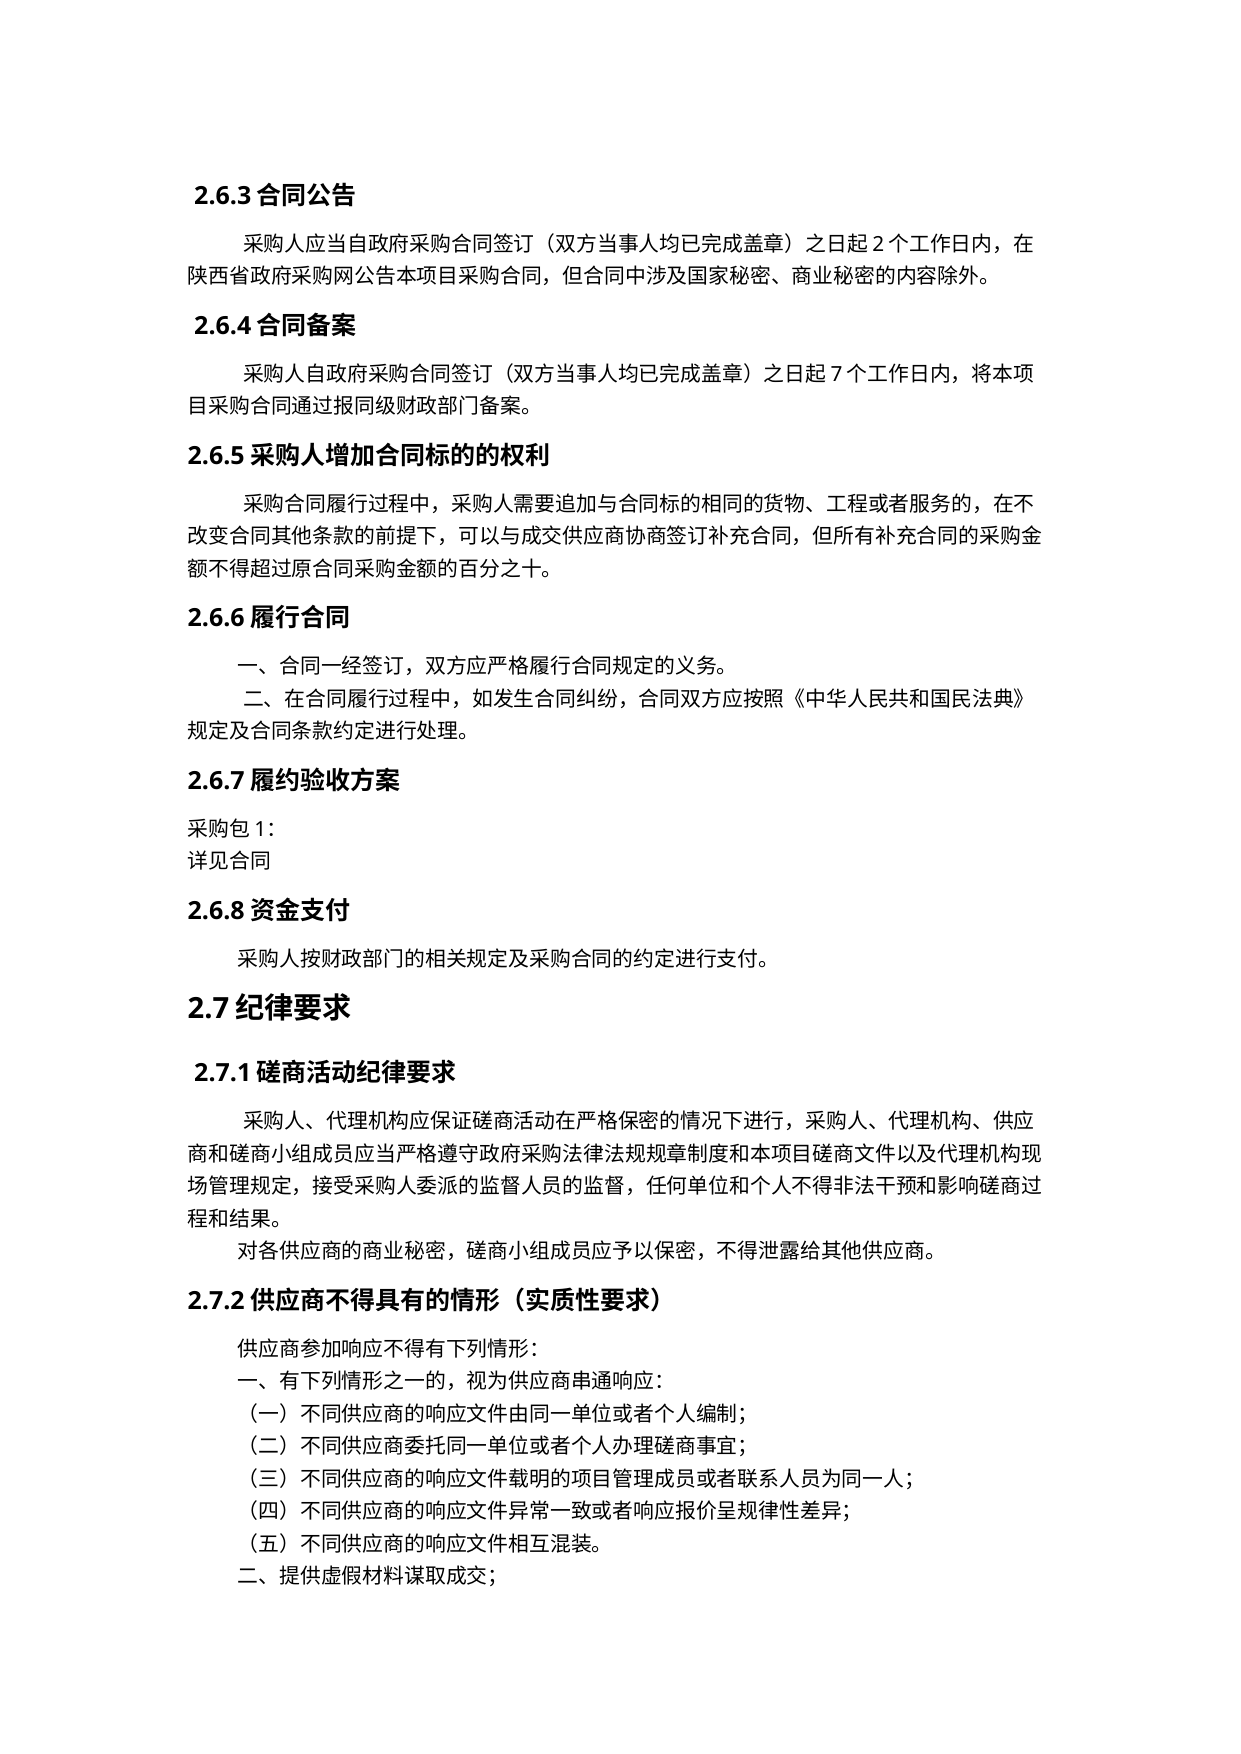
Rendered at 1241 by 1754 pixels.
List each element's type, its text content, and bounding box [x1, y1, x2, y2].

text 2.7纪律要求 [187, 974, 1053, 1039]
text 2.7.2供应商不得具有的情形（实质性要求） [187, 1267, 1053, 1332]
text （四）不同供应商的响应文件异常一致或者响应报价呈规律性差异； [187, 1494, 1053, 1527]
text 采购人按财政部门的相关规定及采购合同的约定进行支付。 [187, 942, 1053, 974]
text 二、提供虚假材料谋取成交； [187, 1559, 1053, 1592]
text （一）不同供应商的响应文件由同一单位或者个人编制； [187, 1397, 1053, 1429]
text 采购包1： [187, 812, 1053, 844]
text 二、在合同履行过程中，如发生合同纠纷，合同双方应按照《中华人民共和国民法典》规定及合同条款约定进行处理。 [187, 682, 1053, 747]
text 采购人、代理机构应保证磋商活动在严格保密的情况下进行，采购人、代理机构、供应商和磋商小组成员应当严格遵守政府采购法律法规规章制度和本项目磋商文件以及代理机构现场管理规定，接受采购人委派的监督人员的监督，任何单位和个人不得非法干预和影响磋商过程和结果。 [187, 1104, 1053, 1234]
text 详见合同 [187, 844, 1053, 877]
text （五）不同供应商的响应文件相互混装。 [187, 1527, 1053, 1559]
text 采购人自政府采购合同签订（双方当事人均已完成盖章）之日起7个工作日内，将本项目采购合同通过报同级财政部门备案。 [187, 357, 1053, 422]
text 供应商参加响应不得有下列情形： [187, 1332, 1053, 1364]
text 2.7.1磋商活动纪律要求 [187, 1039, 1053, 1104]
text （三）不同供应商的响应文件载明的项目管理成员或者联系人员为同一人； [187, 1462, 1053, 1494]
text 2.6.3合同公告 [187, 162, 1053, 227]
text 一、有下列情形之一的，视为供应商串通响应： [187, 1364, 1053, 1397]
text 一、合同一经签订，双方应严格履行合同规定的义务。 [187, 649, 1053, 682]
text 2.6.7履约验收方案 [187, 747, 1053, 812]
text （二）不同供应商委托同一单位或者个人办理磋商事宜； [187, 1429, 1053, 1462]
text 2.6.5采购人增加合同标的的权利 [187, 422, 1053, 487]
text 采购合同履行过程中，采购人需要追加与合同标的相同的货物、工程或者服务的，在不改变合同其他条款的前提下，可以与成交供应商协商签订补充合同，但所有补充合同的采购金额不得超过原合同采购金额的百分之十。 [187, 487, 1053, 584]
text 采购人应当自政府采购合同签订（双方当事人均已完成盖章）之日起2个工作日内，在陕西省政府采购网公告本项目采购合同，但合同中涉及国家秘密、商业秘密的内容除外。 [187, 227, 1053, 292]
text 2.6.4合同备案 [187, 292, 1053, 357]
text 2.6.8资金支付 [187, 877, 1053, 942]
text 2.6.6履行合同 [187, 584, 1053, 649]
text 对各供应商的商业秘密，磋商小组成员应予以保密，不得泄露给其他供应商。 [187, 1234, 1053, 1267]
